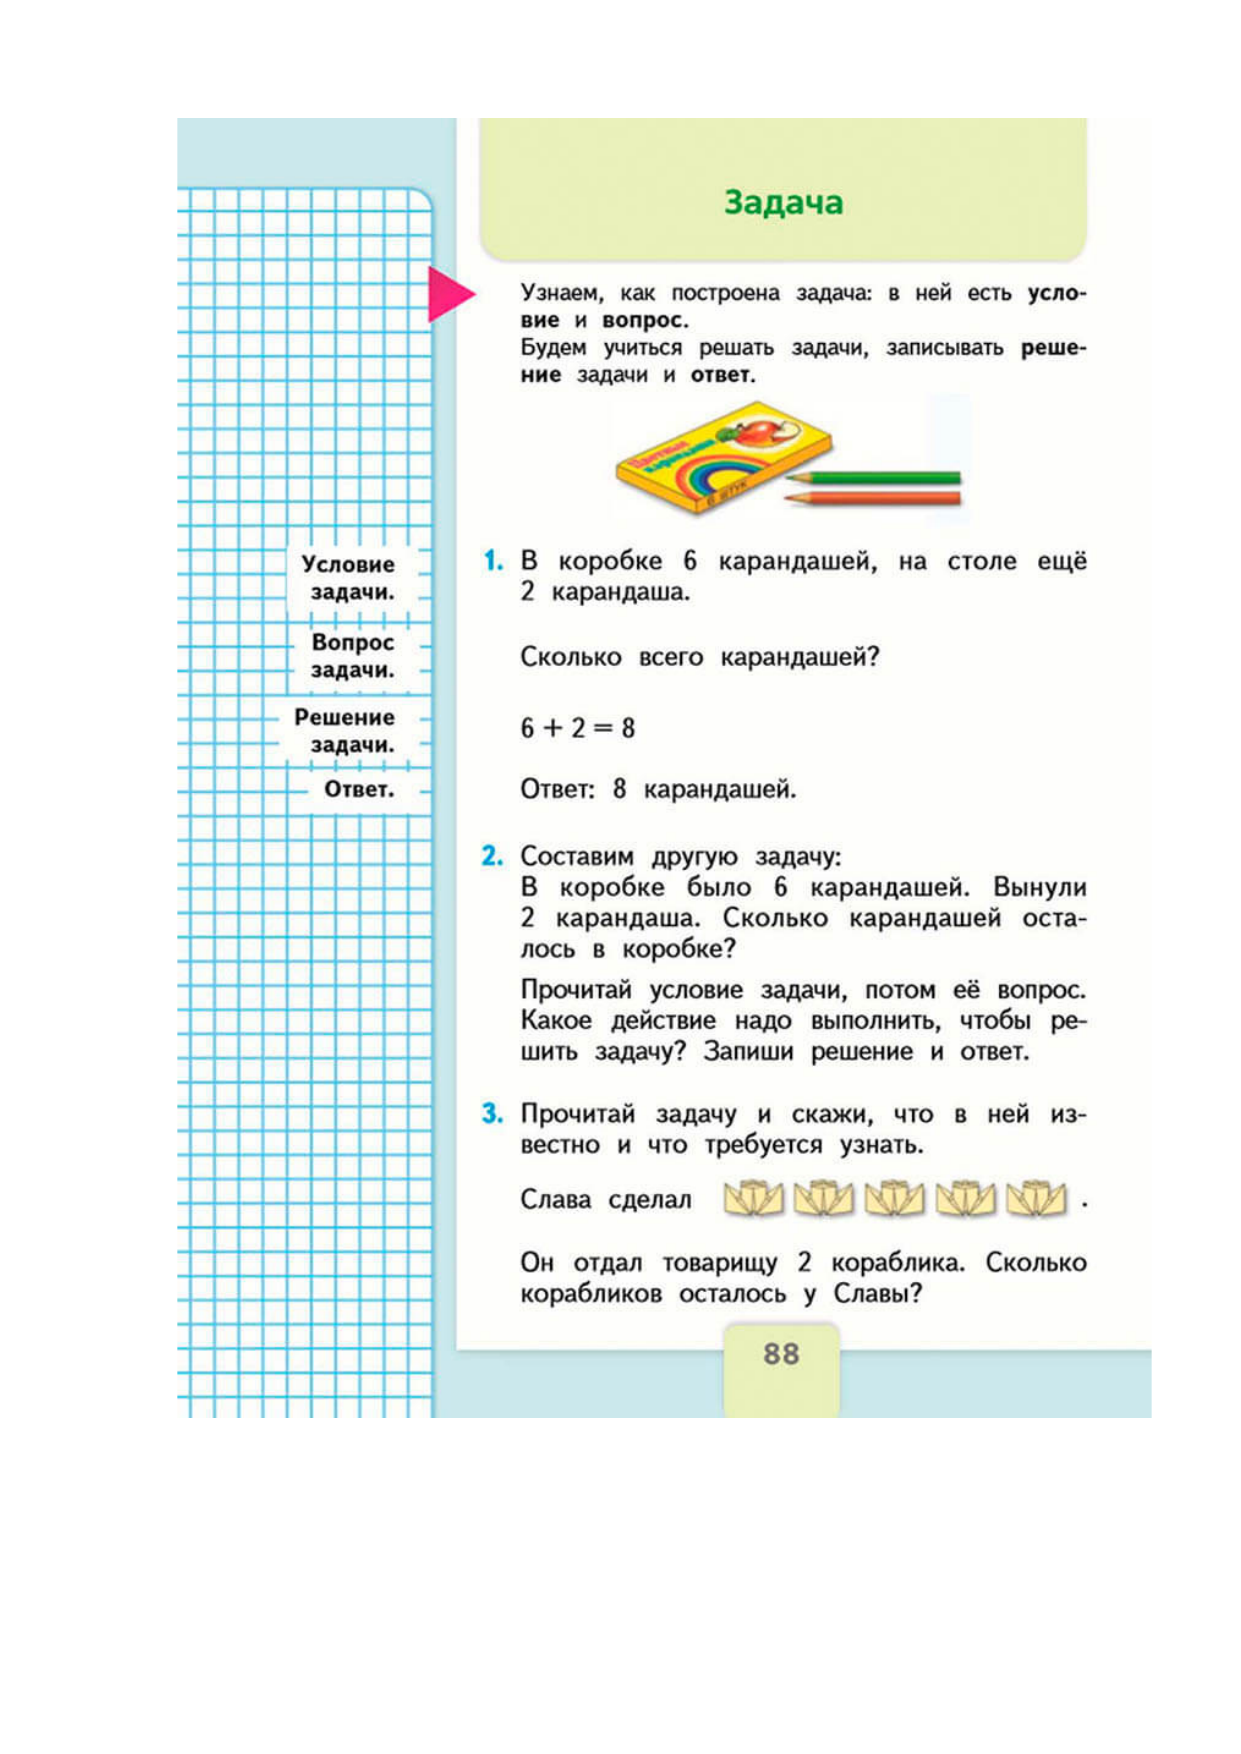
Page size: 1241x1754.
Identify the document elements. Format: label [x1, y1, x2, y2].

picture [177, 118, 1152, 1418]
